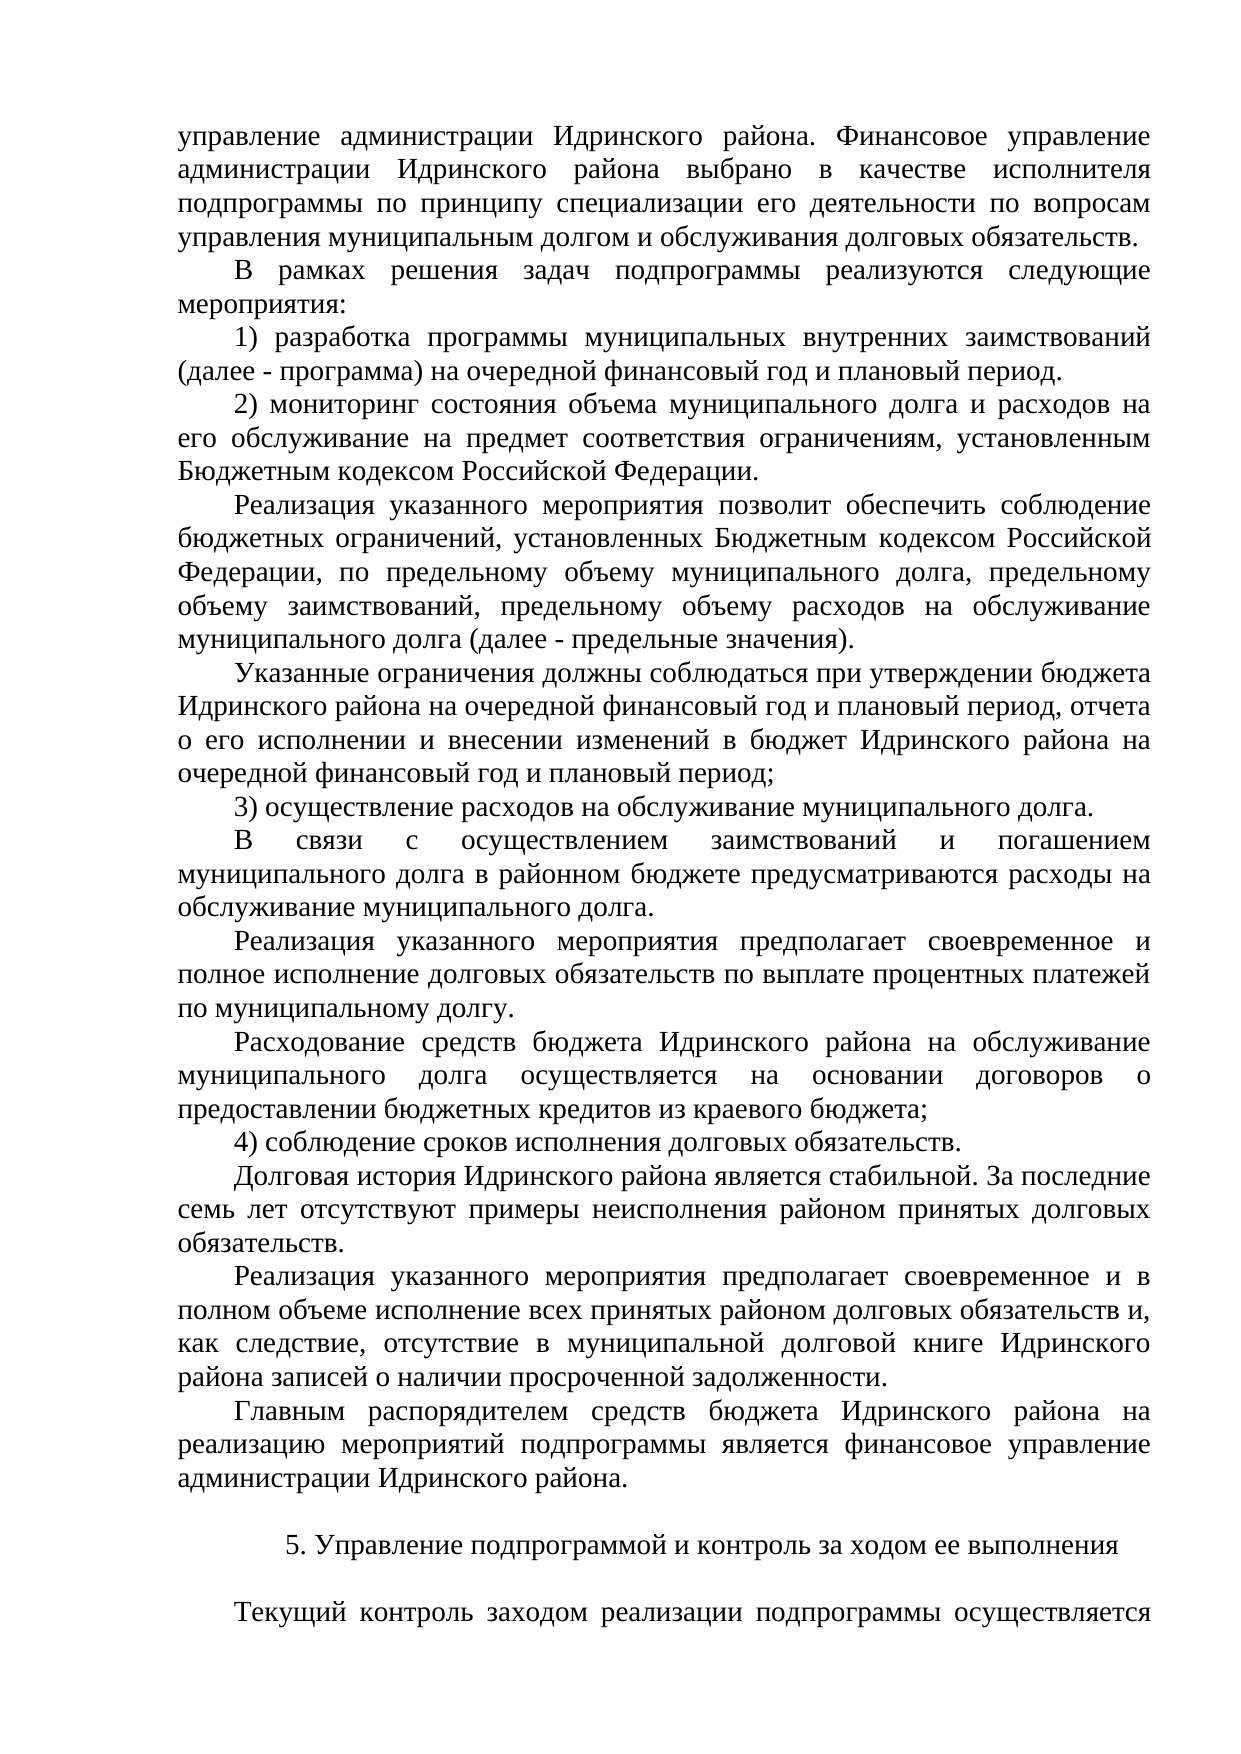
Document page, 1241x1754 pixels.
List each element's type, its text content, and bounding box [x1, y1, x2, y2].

text 2) мониторинг состояния объема муниципального долга и расходов на его обслуживание на предмет соответствия ограничениям, установленным Бюджетным кодексом Российской Федерации. [177, 386, 1152, 487]
text 5. Управление подпрограммой и контроль за ходом ее выполнения [177, 1527, 1152, 1560]
text Главным распорядителем средств бюджета Идринского района на реализацию мероприятий подпрограммы является финансовое управление администрации Идринского района. [177, 1393, 1152, 1493]
text 4) соблюдение сроков исполнения долговых обязательств. [177, 1124, 1152, 1158]
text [177, 1594, 1152, 1627]
text Указанные ограничения должны соблюдаться при утверждении бюджета Идринского района на очередной финансовый год и плановый период, отчета о его исполнении и внесении изменений в бюджет Идринского района на очередной финансовый год и плановый период; [177, 655, 1152, 789]
text Долговая история Идринского района является стабильной. За последние семь лет отсутствуют примеры неисполнения районом принятых долговых обязательств. [177, 1158, 1152, 1258]
text В связи с осуществлением заимствований и погашением муниципального долга в районном бюджете предусматриваются расходы на обслуживание муниципального долга. [177, 822, 1152, 923]
text 1) разработка программы муниципальных внутренних заимствований (далее - программа) на очередной финансовый год и плановый период. [177, 319, 1152, 386]
text Расходование средств бюджета Идринского района на обслуживание муниципального долга осуществляется на основании договоров о предоставлении бюджетных кредитов из краевого бюджета; [177, 1024, 1152, 1124]
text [177, 118, 1152, 252]
text Реализация указанного мероприятия предполагает своевременное и полное исполнение долговых обязательств по выплате процентных платежей по муниципальному долгу. [177, 923, 1152, 1024]
text Реализация указанного мероприятия позволит обеспечить соблюдение бюджетных ограничений, установленных Бюджетным кодексом Российской Федерации, по предельному объему муниципального долга, предельному объему заимствований, предельному объему расходов на обслуживание муниципального долга (далее - предельные значения). [177, 487, 1152, 655]
text 3) осуществление расходов на обслуживание муниципального долга. [177, 789, 1152, 822]
text В рамках решения задач подпрограммы реализуются следующие мероприятия: [177, 252, 1152, 319]
text Реализация указанного мероприятия предполагает своевременное и в полном объеме исполнение всех принятых районом долговых обязательств и, как следствие, отсутствие в муниципальной долговой книге Идринского района записей о наличии просроченной задолженности. [177, 1258, 1152, 1393]
